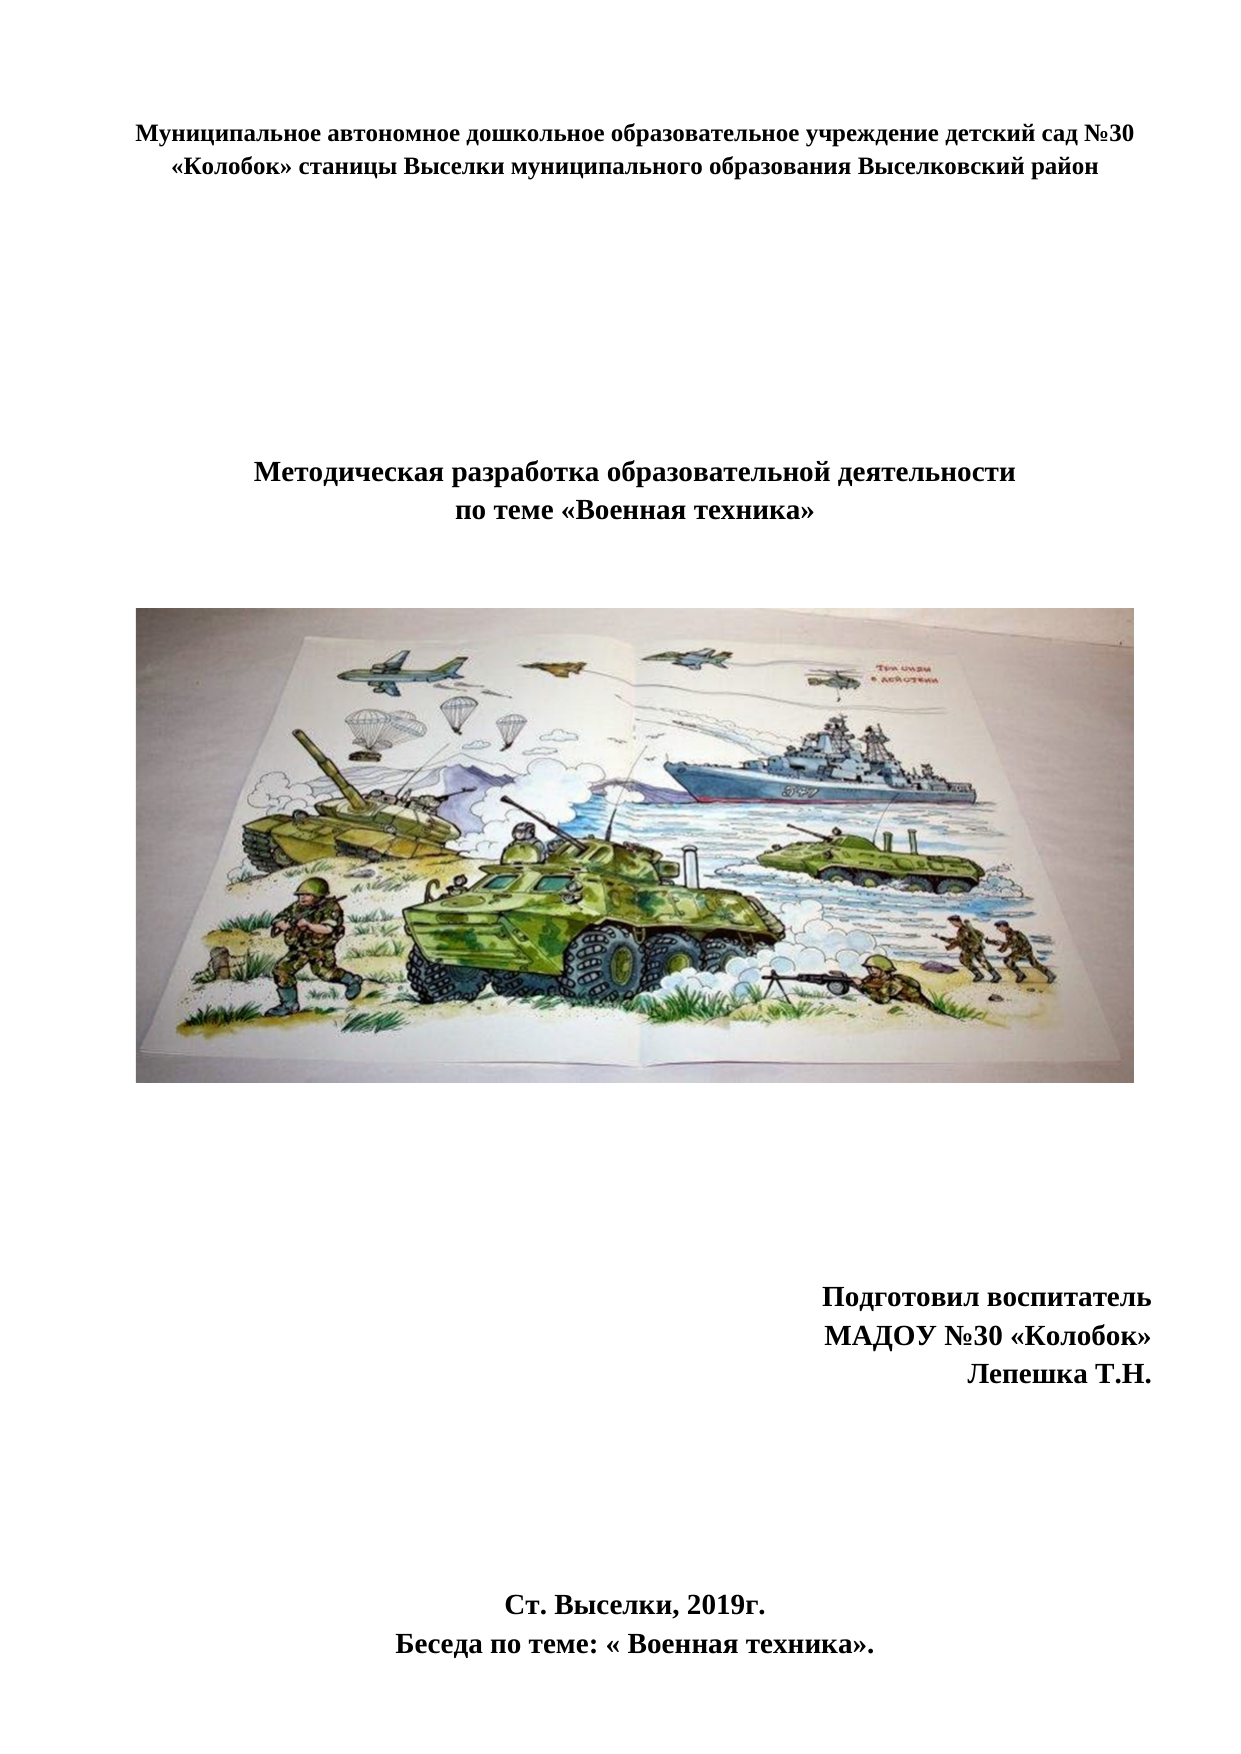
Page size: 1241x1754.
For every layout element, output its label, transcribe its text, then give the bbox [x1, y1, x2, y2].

text по теме «Военная техника» [118, 492, 1152, 526]
text Беседа по теме: « Военная техника». [118, 1626, 1152, 1659]
text Муниципальное автономное дошкольное образовательное учреждение детский сад №30 «Колобок» станицы Выселки муниципального образования Выселковский район [118, 118, 1152, 180]
text МАДОУ №30 «Колобок» [118, 1318, 1152, 1351]
text Методическая разработка образовательной деятельности [118, 454, 1152, 487]
text Подготовил воспитатель [118, 1279, 1152, 1313]
text Ст. Выселки, 2019г. [118, 1587, 1152, 1621]
text Лепешка Т.Н. [118, 1356, 1152, 1390]
picture [135, 608, 1134, 1083]
